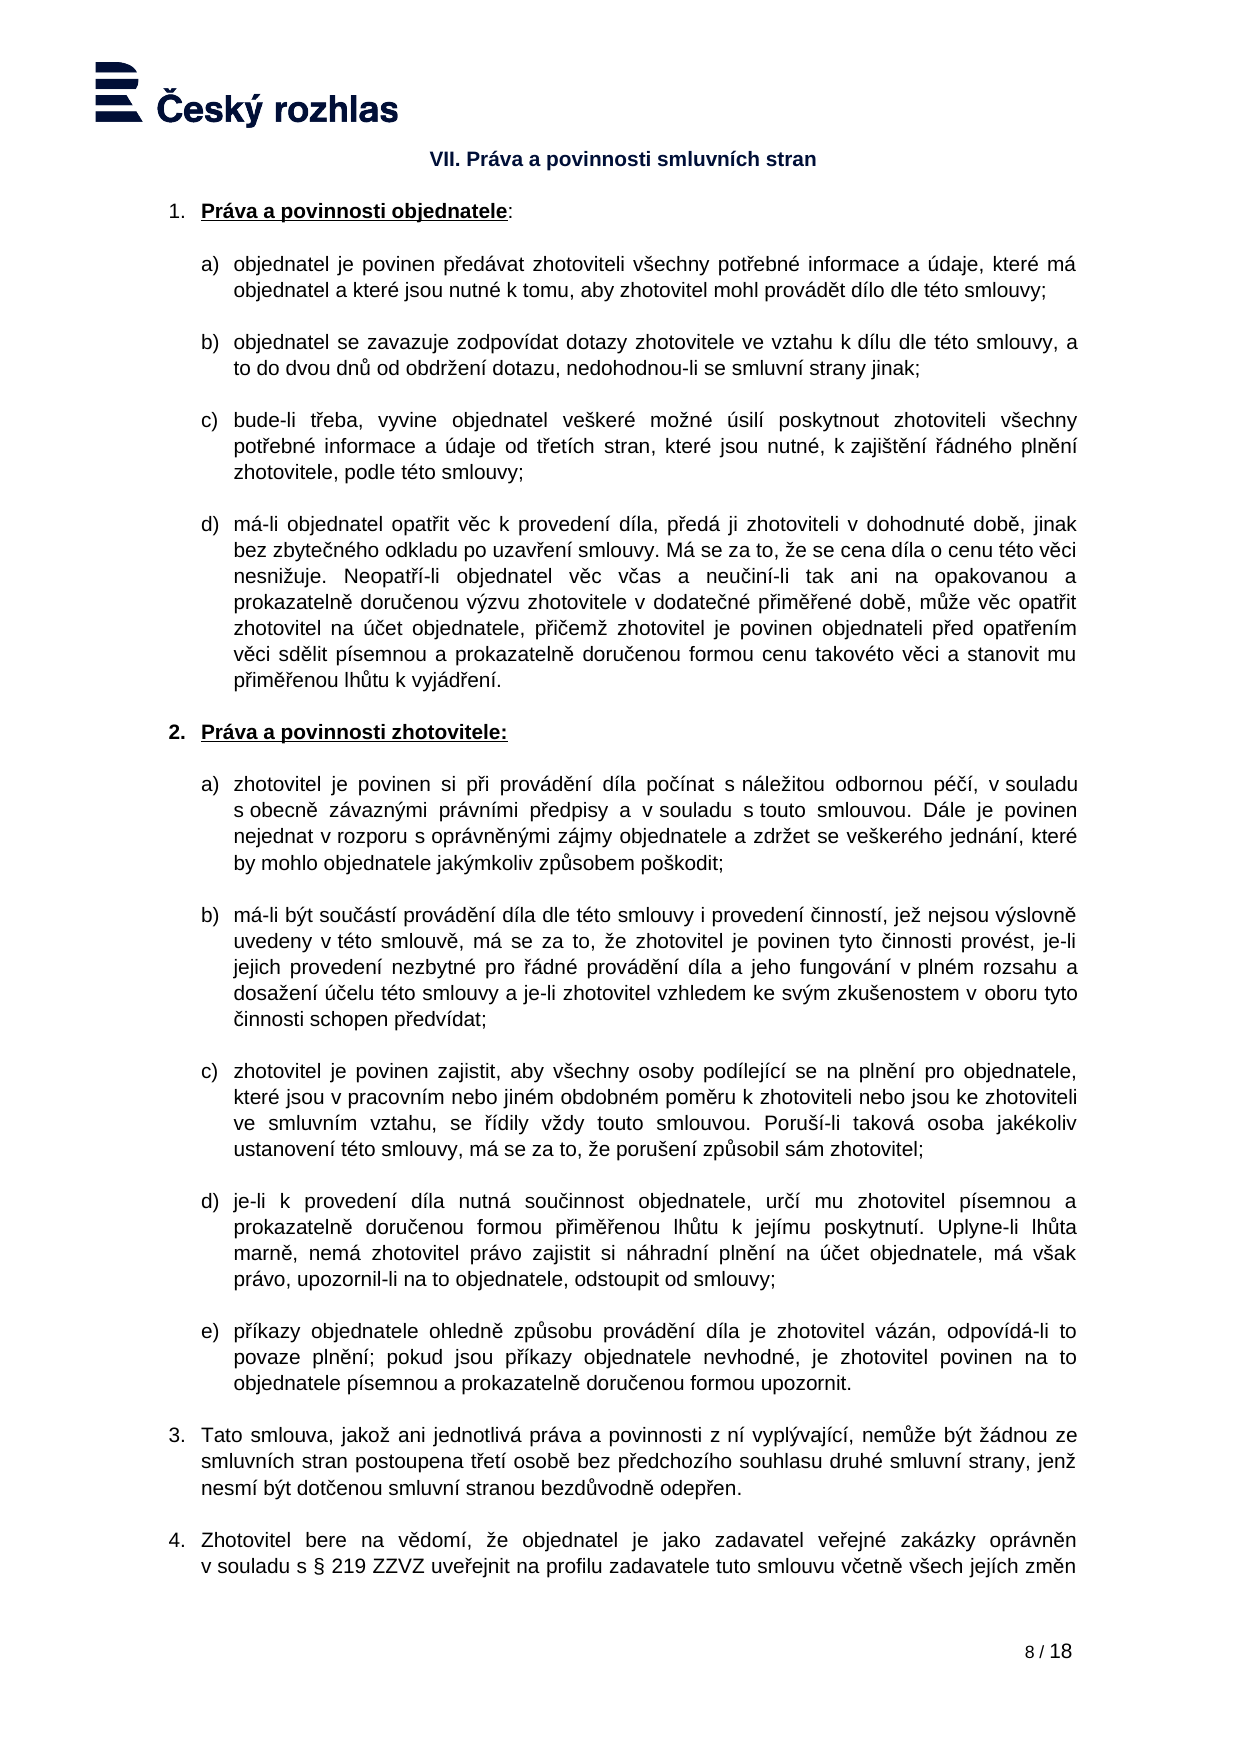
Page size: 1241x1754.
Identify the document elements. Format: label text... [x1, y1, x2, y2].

subtitle Práva a povinnosti smluvních stran [168, 146, 1078, 172]
list Tato smlouva, jakož ani jednotlivá práva a povinnosti z ní vyplývající, nemůže být žádnou ze smluvních stran postoupena třetí osobě bez předchozího souhlasu druhé smluvní strany, jenž nesmí být dotčenou smluvní stranou bezdůvodně odepřen. [168, 1422, 1078, 1500]
list bude-li třeba, vyvine objednatel veškeré možné úsilí poskytnout zhotoviteli všechny potřebné informace a údaje od třetích stran, které jsou nutné, k zajištění řádného plnění zhotovitele, podle této smlouvy; [201, 406, 1078, 484]
list má-li objednatel opatřit věc k provedení díla, předá ji zhotoviteli v dohodnuté době, jinak bez zbytečného odkladu po uzavření smlouvy. Má se za to, že se cena díla o cenu této věci nesnižuje. Neopatří-li objednatel věc včas a neučiní-li tak ani na opakovanou a prokazatelně doručenou výzvu zhotovitele v dodatečné přiměřené době, může věc opatřit zhotovitel na účet objednatele, přičemž zhotovitel je povinen objednateli před opatřením věci sdělit písemnou a prokazatelně doručenou formou cenu takovéto věci a stanovit mu přiměřenou lhůtu k vyjádření. [201, 511, 1078, 693]
list objednatel je povinen předávat zhotoviteli všechny potřebné informace a údaje, které má objednatel a které jsou nutné k tomu, aby zhotovitel mohl provádět dílo dle této smlouvy; [201, 250, 1078, 302]
picture [95, 62, 398, 128]
list má-li být součástí provádění díla dle této smlouvy i provedení činností, jež nejsou výslovně uvedeny v této smlouvě, má se za to, že zhotovitel je povinen tyto činnosti provést, je-li jejich provedení nezbytné pro řádné provádění díla a jeho fungování v plném rozsahu a dosažení účelu této smlouvy a je-li zhotovitel vzhledem ke svým zkušenostem v oboru tyto činnosti schopen předvídat; [201, 901, 1078, 1031]
list zhotovitel je povinen si při provádění díla počínat s náležitou odbornou péčí, v souladu s obecně závaznými právními předpisy a v souladu s touto smlouvou. Dále je povinen nejednat v rozporu s oprávněnými zájmy objednatele a zdržet se veškerého jednání, které by mohlo objednatele jakýmkoliv způsobem poškodit; [201, 771, 1078, 875]
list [168, 1526, 1078, 1578]
list je-li k provedení díla nutná součinnost objednatele, určí mu zhotovitel písemnou a prokazatelně doručenou formou přiměřenou lhůtu k jejímu poskytnutí. Uplyne-li lhůta marně, nemá zhotovitel právo zajistit si náhradní plnění na účet objednatele, má však právo, upozornil-li na to objednatele, odstoupit od smlouvy; [201, 1188, 1078, 1292]
list Práva a povinnosti objednatele: [168, 198, 1078, 224]
list zhotovitel je povinen zajistit, aby všechny osoby podílející se na plnění pro objednatele, které jsou v pracovním nebo jiném obdobném poměru k zhotoviteli nebo jsou ke zhotoviteli ve smluvním vztahu, se řídily vždy touto smlouvou. Poruší-li taková osoba jakékoliv ustanovení této smlouvy, má se za to, že porušení způsobil sám zhotovitel; [201, 1057, 1078, 1162]
list objednatel se zavazuje zodpovídat dotazy zhotovitele ve vztahu k dílu dle této smlouvy, a to do dvou dnů od obdržení dotazu, nedohodnou-li se smluvní strany jinak; [201, 328, 1078, 380]
list příkazy objednatele ohledně způsobu provádění díla je zhotovitel vázán, odpovídá-li to povaze plnění; pokud jsou příkazy objednatele nevhodné, je zhotovitel povinen na to objednatele písemnou a prokazatelně doručenou formou upozornit. [201, 1318, 1078, 1396]
list Práva a povinnosti zhotovitele: [168, 719, 1078, 745]
